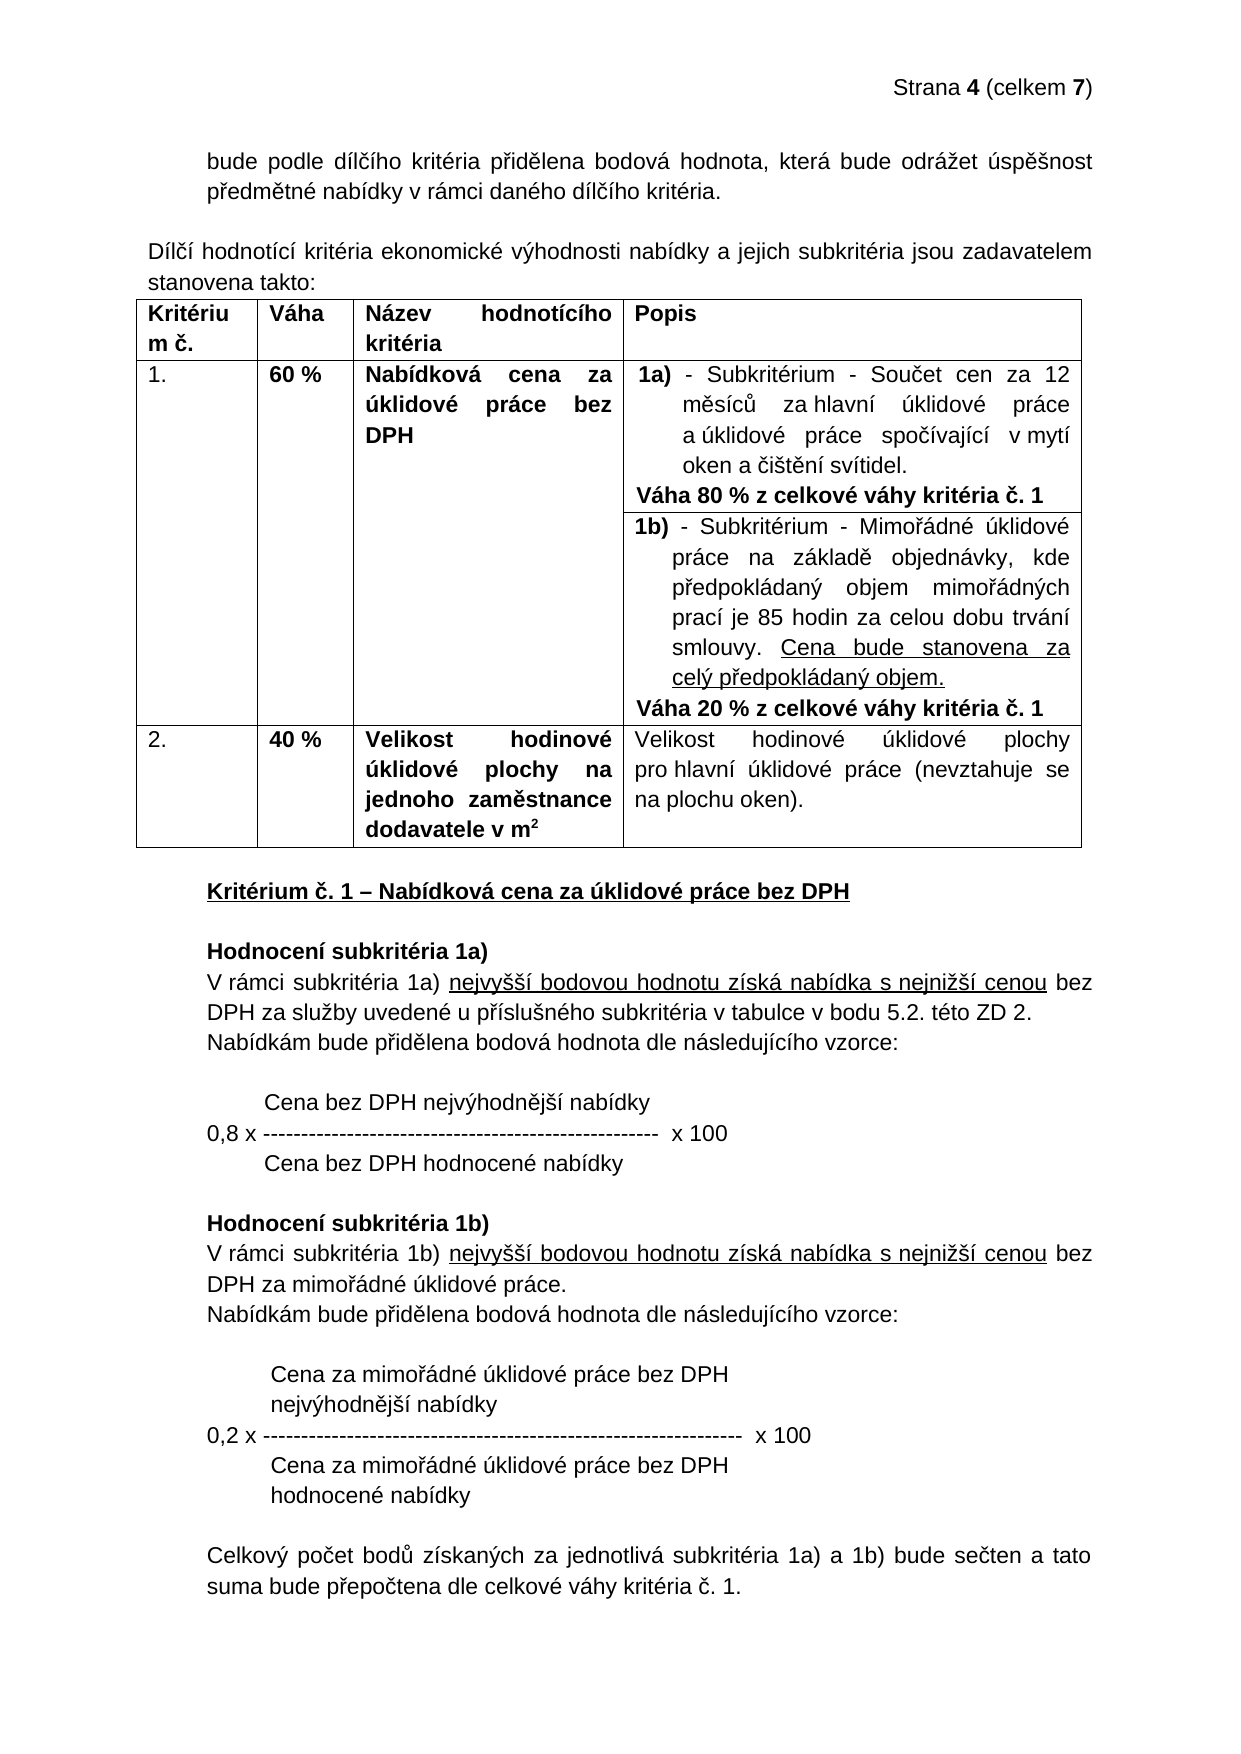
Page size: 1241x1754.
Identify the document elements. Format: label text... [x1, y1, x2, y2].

text Kritérium č. 1 – Nabídková cena za úklidové práce bez DPH [207, 878, 1093, 904]
text Hodnocení subkritéria 1b) [207, 1210, 1093, 1236]
table_cell 60 % [258, 361, 353, 725]
table_header Váha [258, 300, 353, 360]
table_header Název hodnotícího kritéria [354, 300, 623, 360]
text hodnocené nabídky [207, 1482, 1093, 1508]
table_cell Velikost hodinové úklidové plochy pro hlavní úklidové práce (nevztahuje se na plochu oken). [624, 726, 1081, 847]
text Cena bez DPH nejvýhodnější nabídky [207, 1089, 1093, 1116]
text Cena za mimořádné úklidové práce bez DPH [207, 1361, 1093, 1387]
text 0,8 x ---------------------------------------------------- x 100 [207, 1119, 1093, 1146]
text Nabídkám bude přidělena bodová hodnota dle následujícího vzorce: [207, 1029, 1093, 1055]
table_cell Velikost hodinové úklidové plochy na jednoho zaměstnance dodavatele v m2 [354, 726, 623, 847]
table_cell 1. [137, 361, 257, 725]
table_cell 1a) - Subkritérium - Součet cen za 12 měsíců za hlavní úklidové práce a úklidové práce spočívající v mytí oken a čištění svítidel. Váha 80 % z celkové váhy kritéria č. 1 [624, 361, 1081, 512]
table_cell Nabídková cena za úklidové práce bez DPH [354, 361, 623, 725]
text nejvýhodnější nabídky [207, 1391, 1093, 1418]
table_header Popis [624, 300, 1081, 360]
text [148, 148, 1093, 204]
table_cell 40 % [258, 726, 353, 847]
subtitle V rámci subkritéria 1b) nejvyšší bodovou hodnotu získá nabídka s nejnižší cenou bez DPH za mimořádné úklidové práce. [207, 1240, 1093, 1297]
table_cell 1b) - Subkritérium - Mimořádné úklidové práce na základě objednávky, kde předpokládaný objem mimořádných prací je 85 hodin za celou dobu trvání smlouvy. Cena bude stanovena za celý předpokládaný objem. Váha 20 % z celkové váhy kritéria č. 1 [624, 513, 1081, 725]
text Cena za mimořádné úklidové práce bez DPH [207, 1452, 1093, 1478]
table_header Kritérium č. [137, 300, 257, 360]
text Nabídkám bude přidělena bodová hodnota dle následujícího vzorce: [207, 1301, 1093, 1327]
text Cena bez DPH hodnocené nabídky [207, 1150, 1093, 1176]
subtitle V rámci subkritéria 1a) nejvyšší bodovou hodnotu získá nabídka s nejnižší cenou bez DPH za služby uvedené u příslušného subkritéria v tabulce v bodu 5.2. této ZD 2. [207, 968, 1093, 1025]
text Celkový počet bodů získaných za jednotlivá subkritéria 1a) a 1b) bude sečten a tato suma bude přepočtena dle celkové váhy kritéria č. 1. [207, 1542, 1093, 1599]
text Hodnocení subkritéria 1a) [207, 938, 1093, 964]
text 0,2 x --------------------------------------------------------------- x 100 [207, 1422, 1093, 1448]
text Dílčí hodnotící kritéria ekonomické výhodnosti nabídky a jejich subkritéria jsou zadavatelem stanovena takto: [148, 238, 1093, 295]
table_cell 2. [137, 726, 257, 847]
